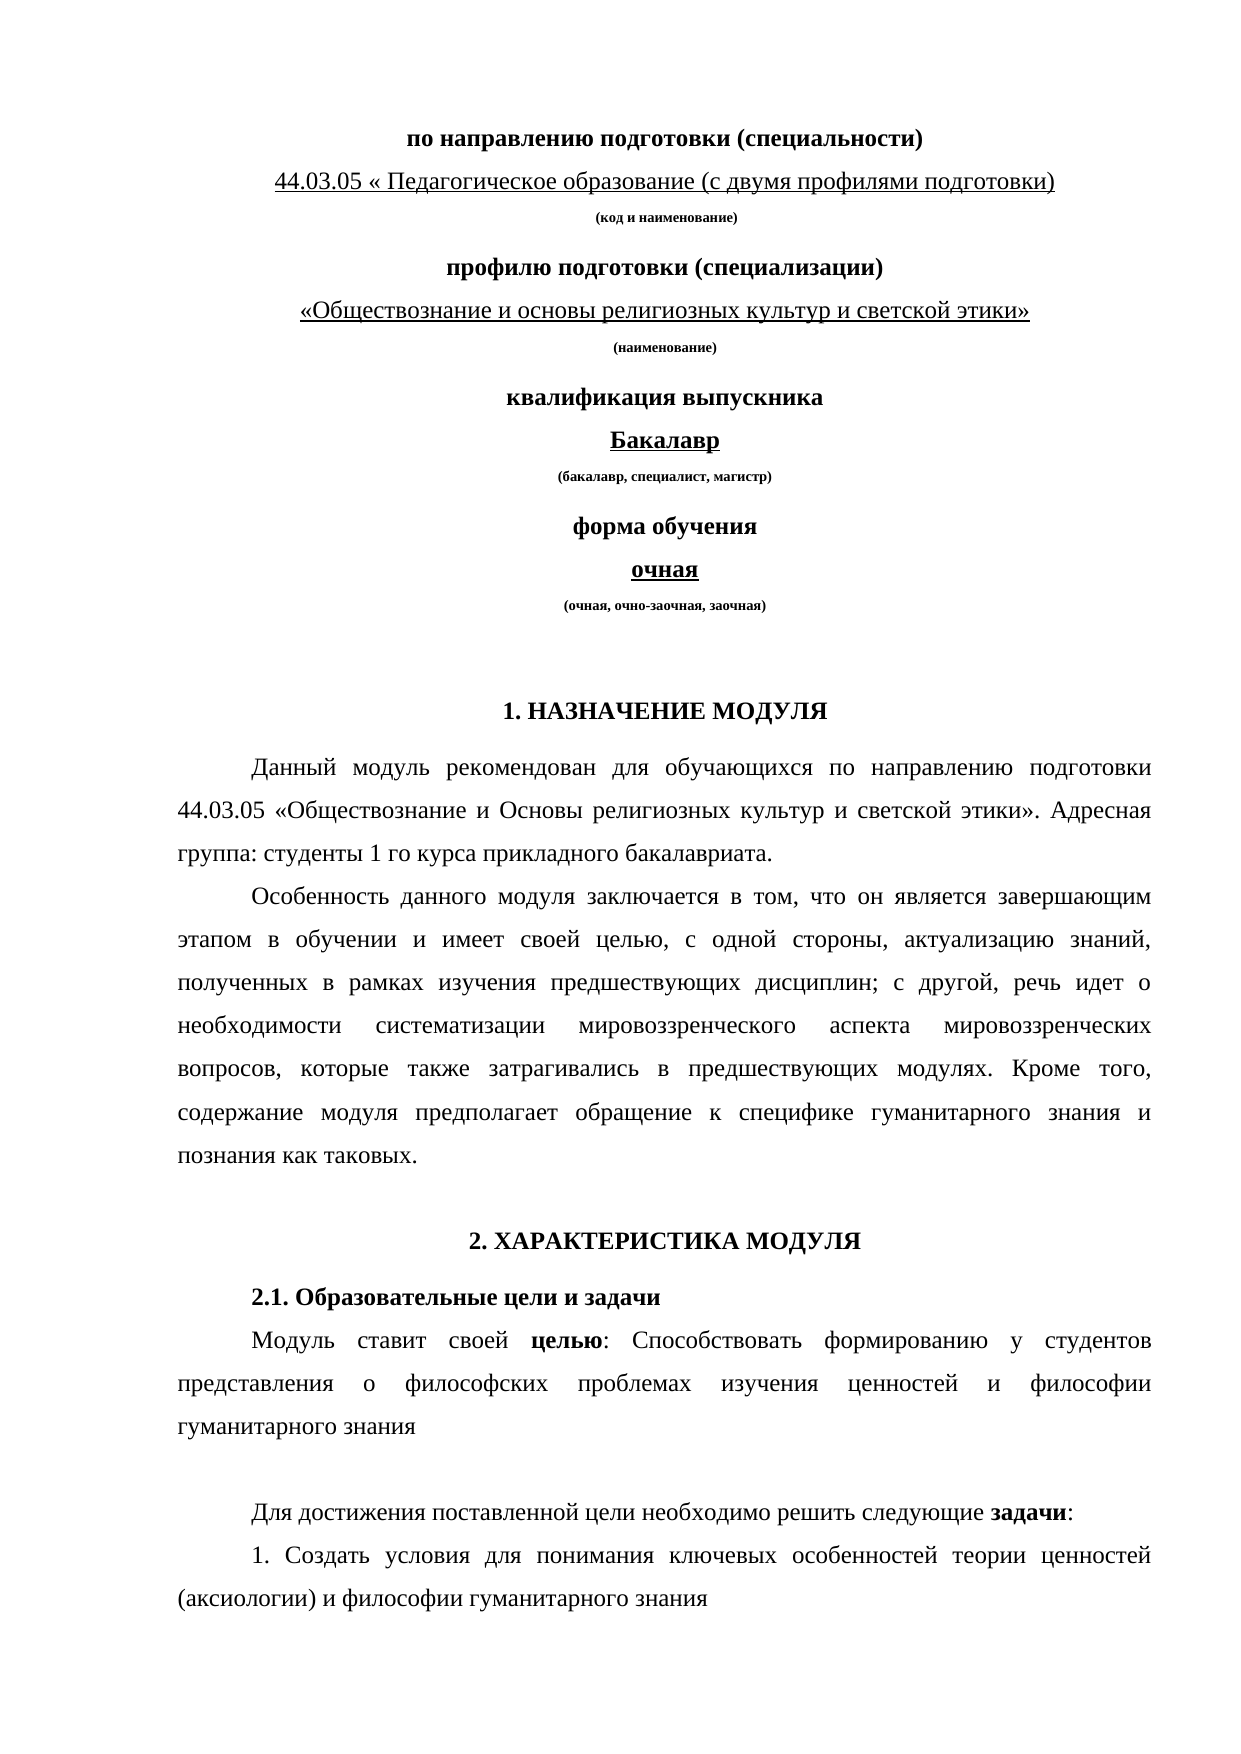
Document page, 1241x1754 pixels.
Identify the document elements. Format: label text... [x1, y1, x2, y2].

text квалификация выпускника [177, 382, 1152, 410]
text (наименование) [177, 338, 1152, 367]
text 2. ХАРАКТЕРИСТИКА МОДУЛЯ [177, 1226, 1152, 1255]
text Модуль ставит своей целью: Способствовать формированию у студентов представления о философских проблемах изучения ценностей и философии гуманитарного знания [177, 1325, 1152, 1440]
text 1. назначение модуля [177, 696, 1152, 725]
text по направлению подготовки (специальности) [177, 123, 1152, 152]
text «Обществознание и основы религиозных культур и светской этики» [177, 295, 1152, 324]
text форма обучения [177, 511, 1152, 540]
text очная [177, 554, 1152, 583]
text 1. Создать условия для понимания ключевых особенностей теории ценностей (аксиологии) и философии гуманитарного знания [177, 1540, 1152, 1612]
text (очная, очно-заочная, заочная) [177, 597, 1152, 626]
text профилю подготовки (специализации) [177, 252, 1152, 281]
text 2.1. Образовательные цели и задачи [177, 1282, 1152, 1310]
text Данный модуль рекомендован для обучающихся по направлению подготовки 44.03.05 «Обществознание и Основы религиозных культур и светской этики». Адресная группа: студенты 1 го курса прикладного бакалавриата. [177, 752, 1152, 867]
text (бакалавр, специалист, магистр) [177, 468, 1152, 497]
text Для достижения поставленной цели необходимо решить следующие задачи: [177, 1497, 1152, 1526]
text Бакалавр [177, 425, 1152, 453]
text (код и наименование) [177, 209, 1152, 238]
text Особенность данного модуля заключается в том, что он является завершающим этапом в обучении и имеет своей целью, с одной стороны, актуализацию знаний, полученных в рамках изучения предшествующих дисциплин; с другой, речь идет о необходимости систематизации мировоззренческого аспекта мировоззренческих вопросов, которые также затрагивались в предшествующих модулях. Кроме того, содержание модуля предполагает обращение к специфике гуманитарного знания и познания как таковых. [177, 881, 1152, 1168]
text 44.03.05 « Педагогическое образование (с двумя профилями подготовки) [177, 166, 1152, 195]
